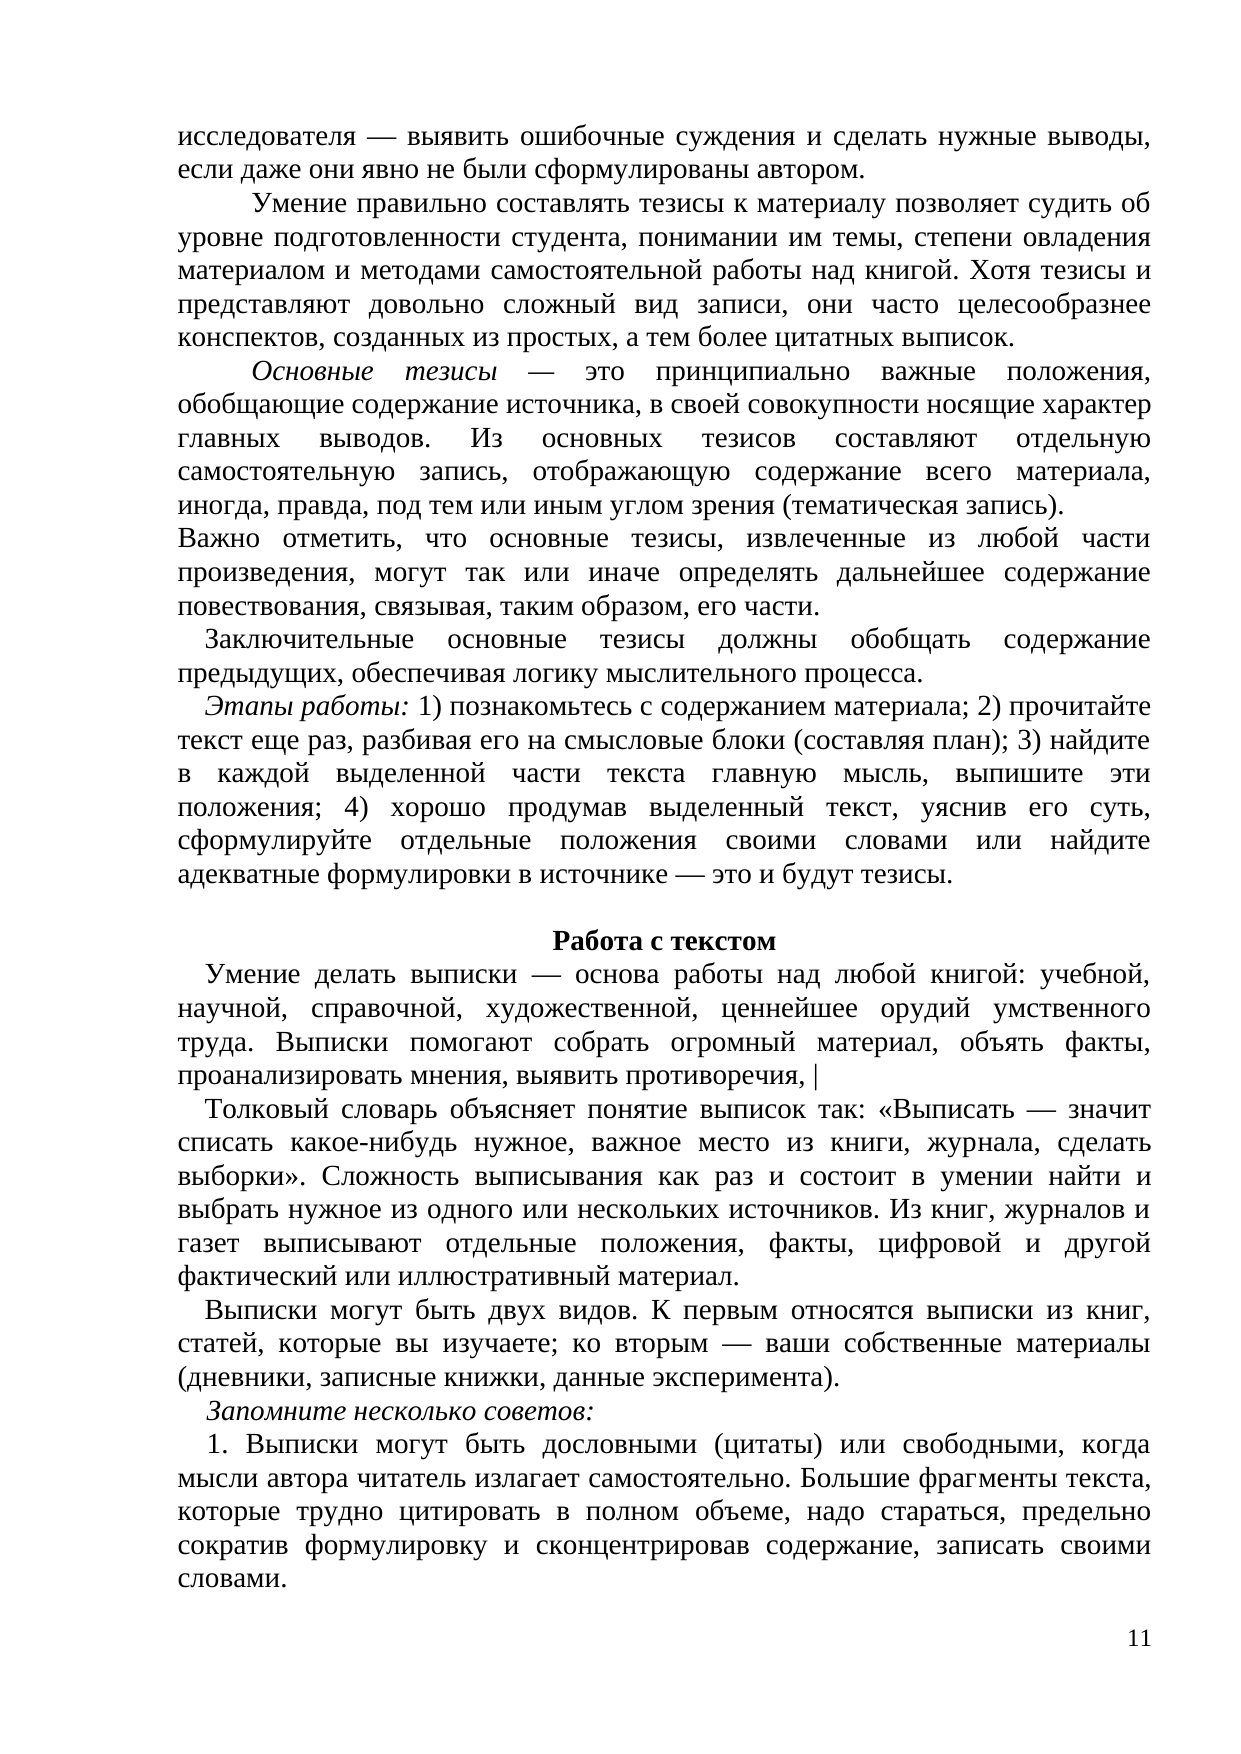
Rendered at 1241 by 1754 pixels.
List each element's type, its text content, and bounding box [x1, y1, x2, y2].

text 1. Выписки могут быть дословными (цитаты) или свободными, когда мысли автора читатель излагает самостоятельно. Большие фрагменты текста, которые трудно цитировать в полном объеме, надо стараться, предельно сократив формулировку и сконцентрировав содержание, записать своими словами. [177, 1426, 1152, 1594]
text Умение делать выписки — основа работы над любой книгой: учебной, научной, справочной, художественной, ценнейшее орудий умственного труда. Выписки помогают собрать огромный материал, объять факты, проанализировать мнения, выявить противоречия, | [177, 957, 1152, 1091]
text Этапы работы: 1) познакомьтесь с содержанием материала; 2) прочитайте текст еще раз, разбивая его на смысловые блоки (составляя план); 3) найдите в каждой выделенной части текста главную мысль, выпишите эти положения; 4) хорошо продумав выделенный текст, уяснив его суть, сформулируйте отдельные положения своими словами или найдите адекватные формулировки в источнике — это и будут тезисы. [177, 688, 1152, 889]
text Выписки могут быть двух видов. К первым относятся выписки из книг, статей, которые вы изучаете; ко вторым — ваши собственные материалы (дневники, записные книжки, данные эксперимента). [177, 1292, 1152, 1393]
text Запомните несколько советов: [177, 1393, 1152, 1426]
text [177, 118, 1152, 185]
text Работа с текстом [177, 923, 1152, 957]
text Основные тезисы — это принципиально важные положения, обобщающие содержание источника, в своей совокупности носящие характер главных выводов. Из основных тезисов составляют отдельную самостоятельную запись, отображающую содержание всего материала, иногда, правда, под тем или иным углом зрения (тематическая запись). [177, 353, 1152, 521]
text Толковый словарь объясняет понятие выписок так: «Выписать — значит списать какое-нибудь нужное, важное место из книги, журнала, сделать выборки». Сложность выписывания как раз и состоит в умении найти и выбрать нужное из одного или нескольких источников. Из книг, журналов и газет выписывают отдельные положения, факты, цифровой и другой фактический или иллюстративный материал. [177, 1091, 1152, 1292]
text Важно отметить, что основные тезисы, извлеченные из любой части произведения, могут так или иначе определять дальнейшее содержание повествования, связывая, таким образом, его части. [177, 521, 1152, 621]
text Заключительные основные тезисы должны обобщать содержание предыдущих, обеспечивая логику мыслительного процесса. [177, 621, 1152, 688]
text Умение правильно составлять тезисы к материалу позволяет судить об уровне подготовленности студента, понимании им темы, степени овладения материалом и методами самостоятельной работы над книгой. Хотя тезисы и представляют довольно сложный вид записи, они часто целесообразнее конспектов, созданных из простых, а тем более цитатных выписок. [177, 185, 1152, 353]
